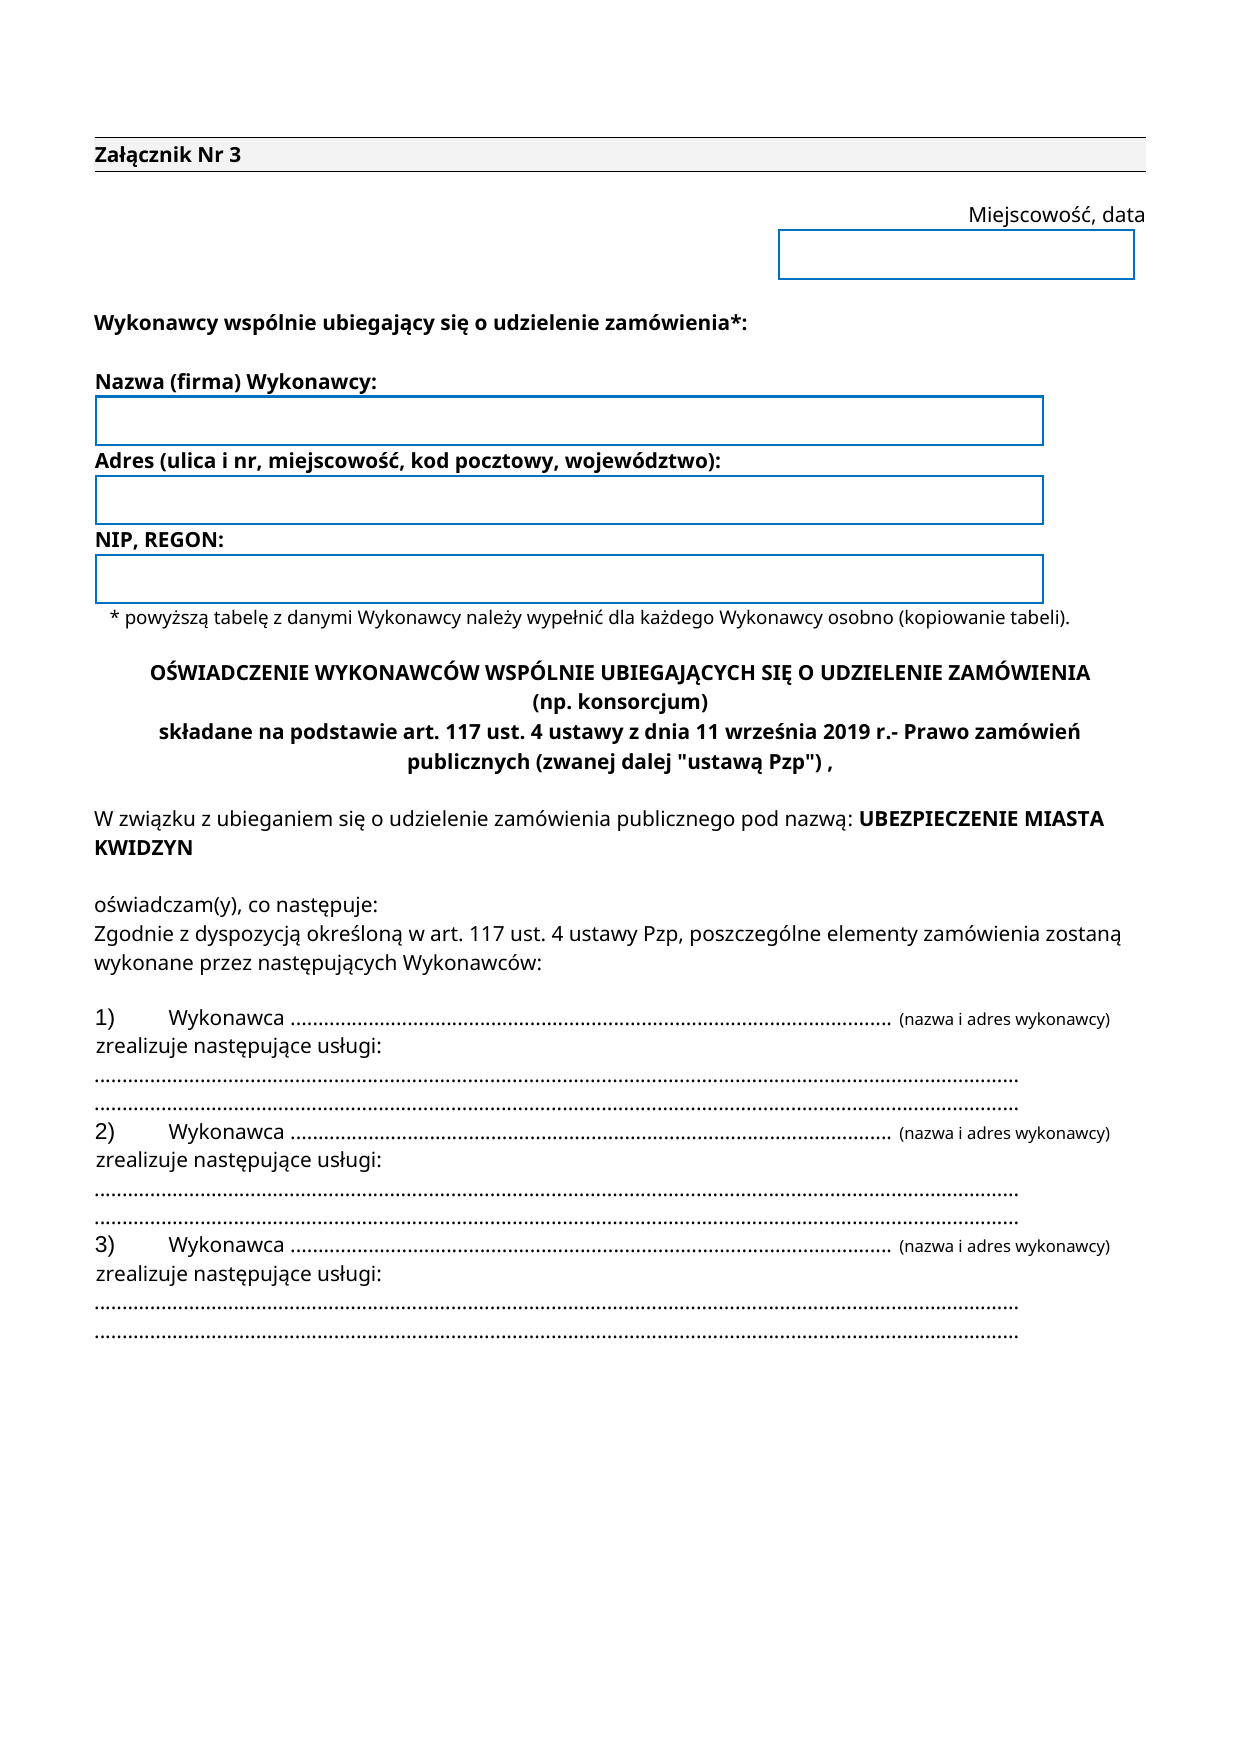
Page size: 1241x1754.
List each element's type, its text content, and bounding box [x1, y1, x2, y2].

table_header [97, 556, 1042, 602]
text NIP, REGON: [94, 525, 1146, 554]
text OŚWIADCZENIE WYKONAWCÓW WSPÓLNIE UBIEGAJĄCYCH SIĘ O UDZIELENIE ZAMÓWIENIA [94, 658, 1146, 687]
text Wykonawcy wspólnie ubiegający się o udzielenie zamówienia*: [94, 308, 1146, 336]
text ...................................................................................................................................................................... [94, 1088, 1146, 1117]
table_header [780, 231, 1133, 277]
text ...................................................................................................................................................................... [94, 1316, 1146, 1344]
text ...................................................................................................................................................................... [94, 1287, 1146, 1316]
list Wykonawca ............................................................................................................ (nazwa i adres wykonawcy) zrealizuje następujące usługi: [94, 1117, 1146, 1174]
text ...................................................................................................................................................................... [94, 1202, 1146, 1231]
text * powyższą tabelę z danymi Wykonawcy należy wypełnić dla każdego Wykonawcy osobno (kopiowanie tabeli). [109, 604, 1146, 630]
text ...................................................................................................................................................................... [94, 1060, 1146, 1088]
subtitle Załącznik Nr 3 [94, 138, 1146, 172]
table_header [97, 398, 1042, 444]
text Nazwa (firma) Wykonawcy: [94, 367, 1146, 395]
list Wykonawca ............................................................................................................ (nazwa i adres wykonawcy) zrealizuje następujące usługi: [94, 1003, 1146, 1060]
text składane na podstawie art. 117 ust. 4 ustawy z dnia 11 września 2019 r.- Prawo zamówień publicznych (zwanej dalej "ustawą Pzp") , [94, 717, 1146, 776]
text W związku z ubieganiem się o udzielenie zamówienia publicznego pod nazwą: UBEZPIECZENIE MIASTA KWIDZYN [94, 804, 1146, 861]
table_header [97, 477, 1042, 523]
text oświadczam(y), co następuje: [94, 891, 1146, 919]
text Adres (ulica i nr, miejscowość, kod pocztowy, województwo): [94, 446, 1146, 474]
text (np. konsorcjum) [94, 687, 1146, 715]
list Wykonawca ............................................................................................................ (nazwa i adres wykonawcy) zrealizuje następujące usługi: [94, 1231, 1146, 1287]
text Zgodnie z dyspozycją określoną w art. 117 ust. 4 ustawy Pzp, poszczególne elementy zamówienia zostaną wykonane przez następujących Wykonawców: [94, 919, 1146, 976]
text ...................................................................................................................................................................... [94, 1174, 1146, 1202]
text Miejscowość, data [657, 200, 1146, 229]
